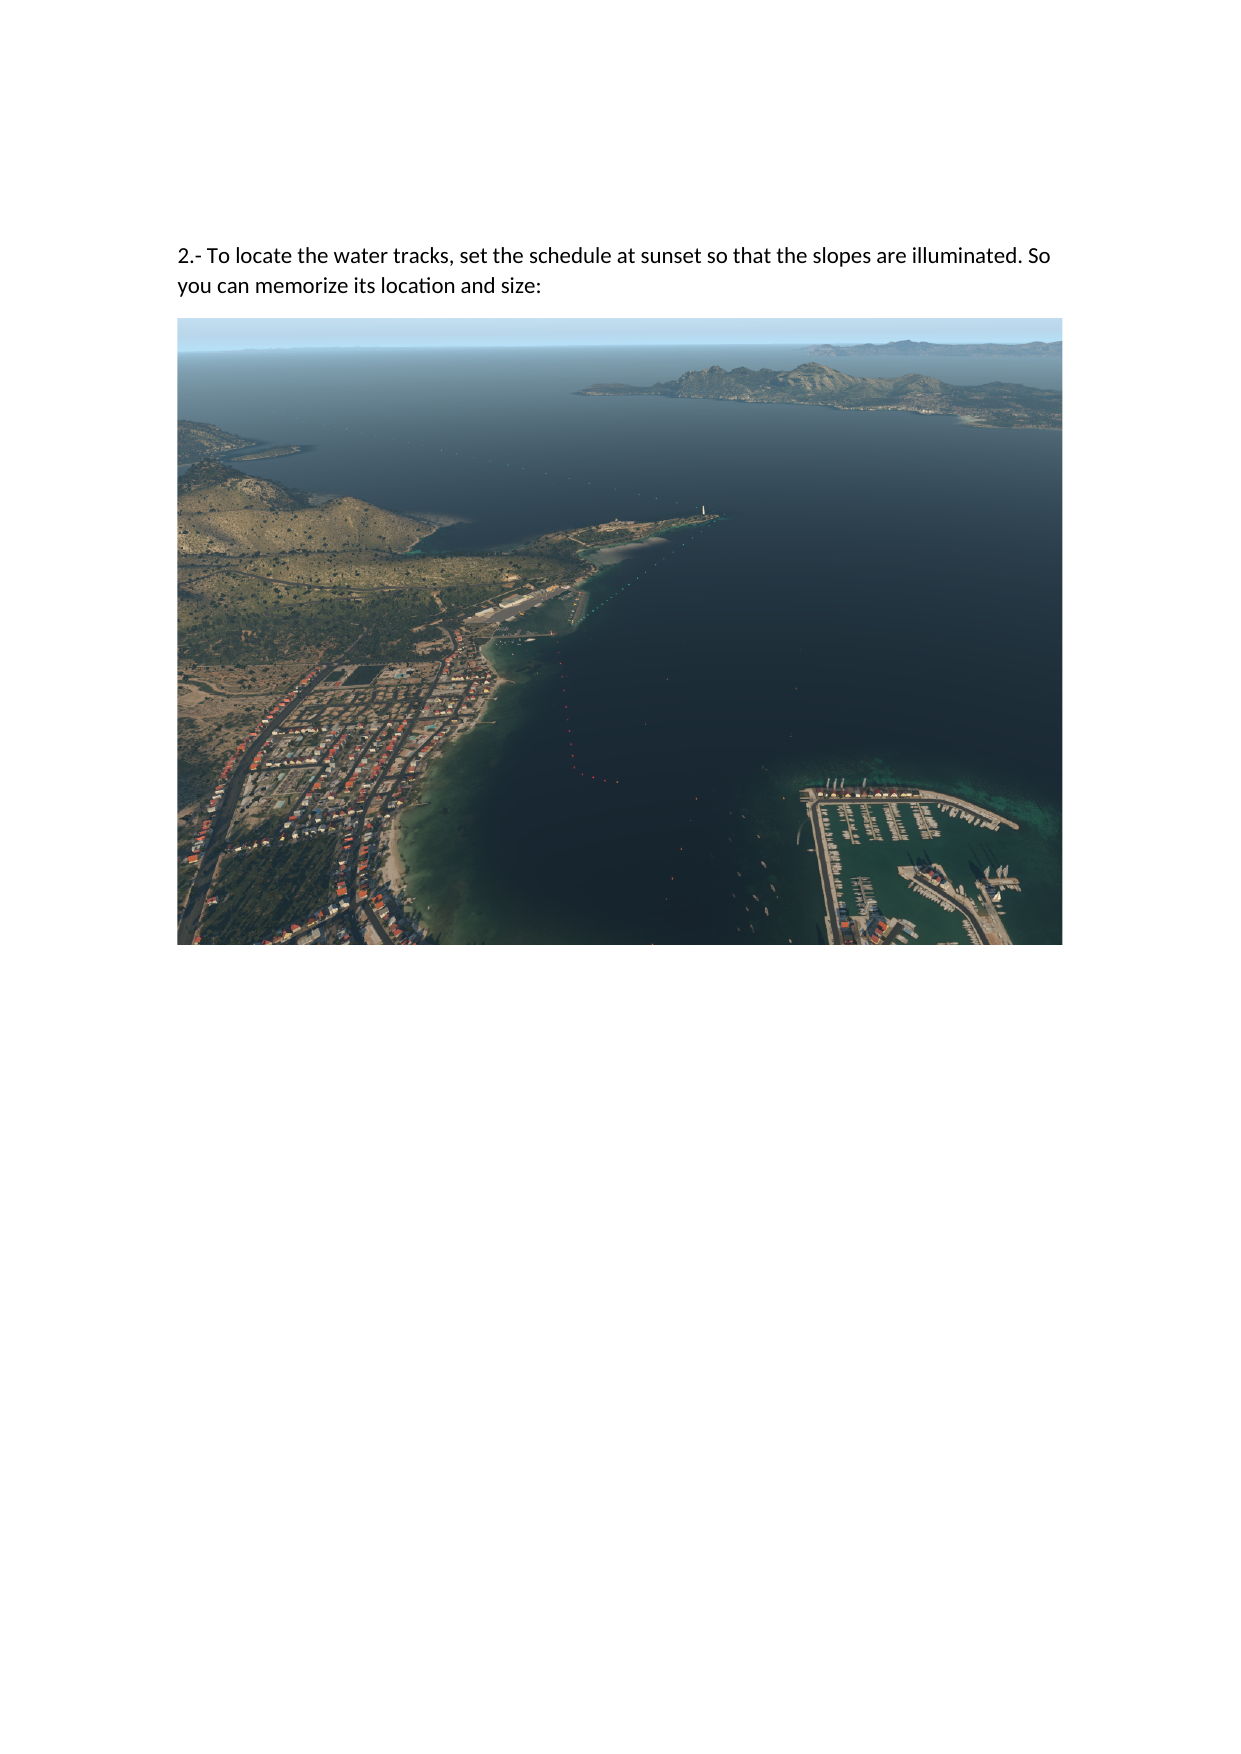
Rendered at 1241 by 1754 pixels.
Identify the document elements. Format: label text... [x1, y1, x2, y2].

text 2.- To locate the water tracks, set the schedule at sunset so that the slopes are illuminated. So you can memorize its location and size: [177, 241, 1063, 299]
picture [177, 318, 1063, 945]
